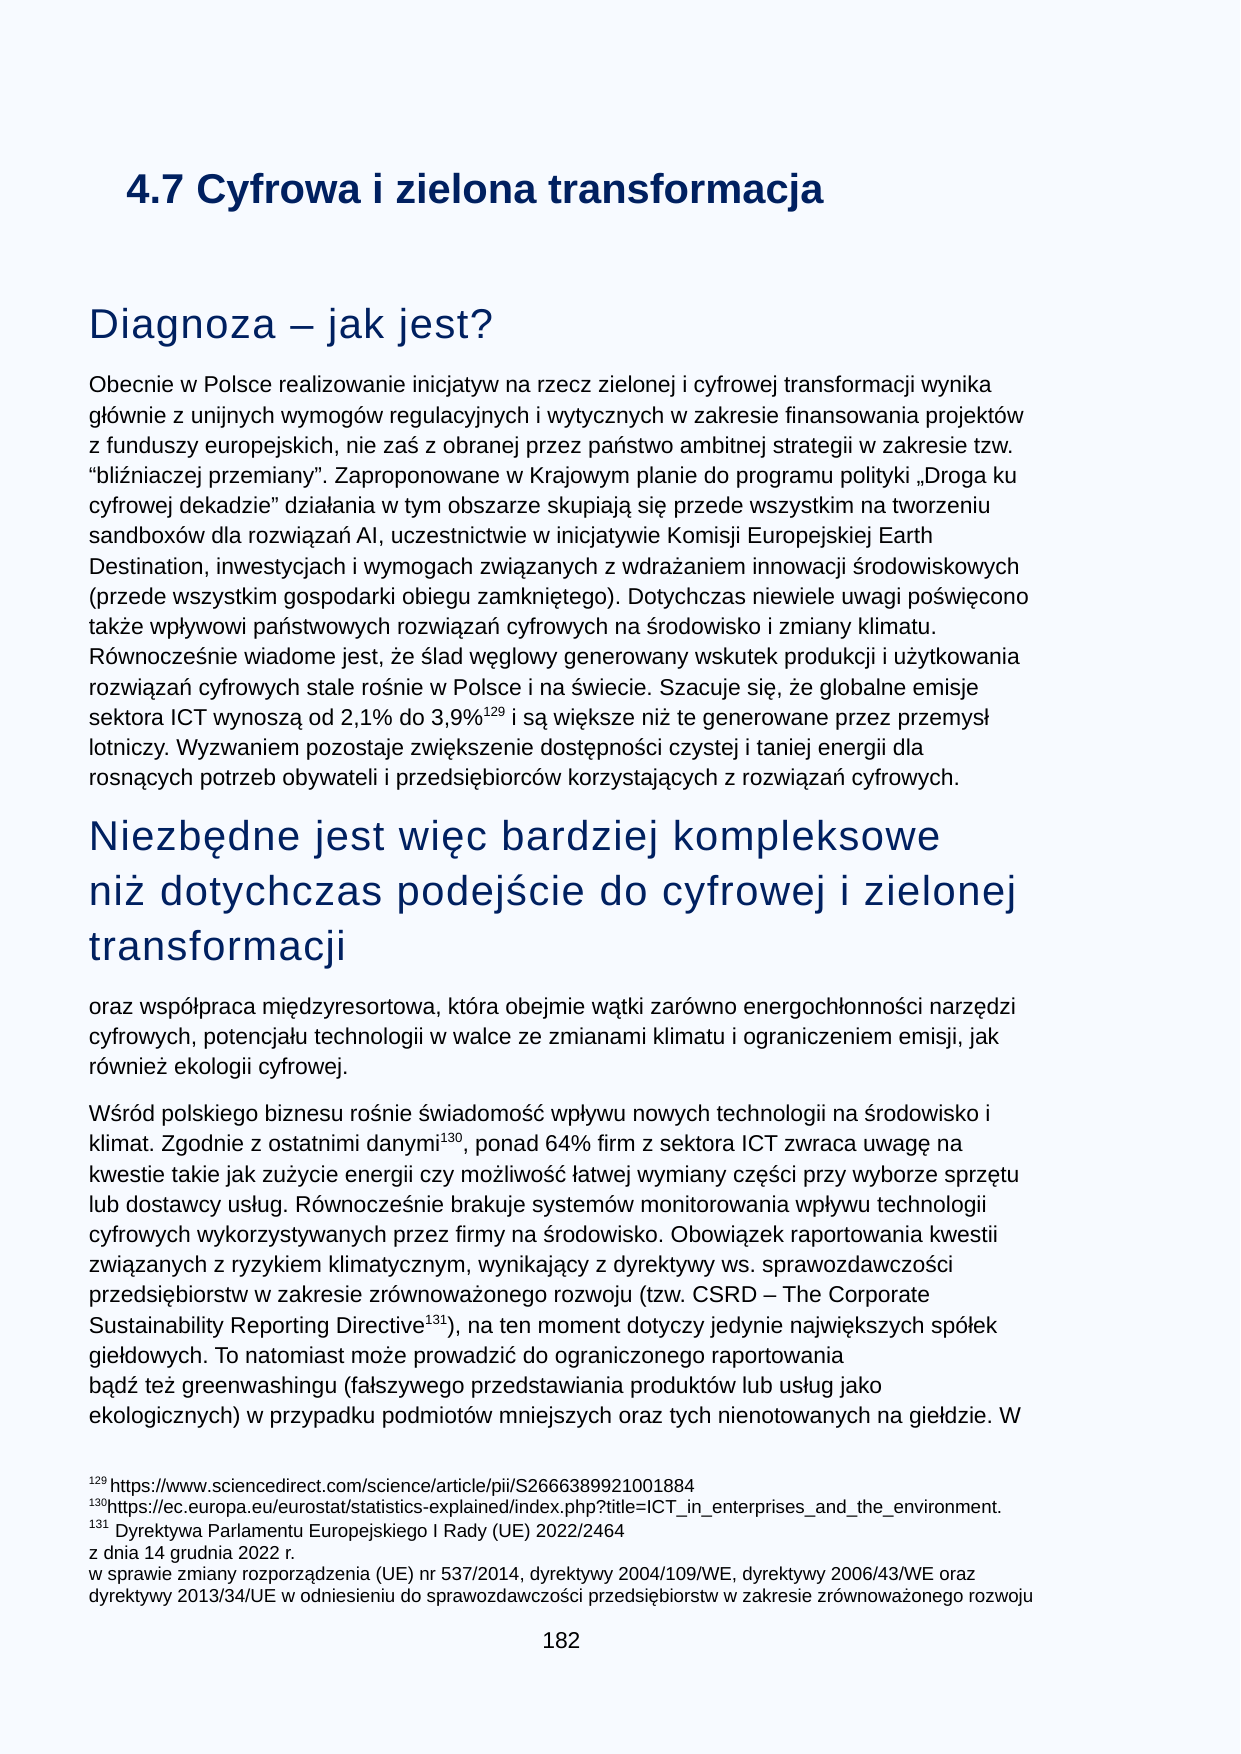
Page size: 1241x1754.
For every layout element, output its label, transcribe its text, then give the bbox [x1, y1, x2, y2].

text oraz współpraca międzyresortowa, która obejmie wątki zarówno energochłonności narzędzi cyfrowych, potencjału technologii w walce ze zmianami klimatu i ograniczeniem emisji, jak również ekologii cyfrowej. [89, 993, 1033, 1080]
subtitle Diagnoza – jak jest? [89, 299, 1033, 347]
subtitle Cyfrowa i zielona transformacja [126, 164, 1033, 212]
text Niezbędne jest więc bardziej kompleksowe niż dotychczas podejście do cyfrowej i zielonej transformacji [89, 811, 1033, 969]
text Obecnie w Polsce realizowanie inicjatyw na rzecz zielonej i cyfrowej transformacji wynika głównie z unijnych wymogów regulacyjnych i wytycznych w zakresie finansowania projektów z funduszy europejskich, nie zaś z obranej przez państwo ambitnej strategii w zakresie tzw. “bliźniaczej przemiany”. Zaproponowane w Krajowym planie do programu polityki „Droga ku cyfrowej dekadzie” działania w tym obszarze skupiają się przede wszystkim na tworzeniu sandboxów dla rozwiązań AI, uczestnictwie w inicjatywie Komisji Europejskiej Earth Destination, inwestycjach i wymogach związanych z wdrażaniem innowacji środowiskowych (przede wszystkim gospodarki obiegu zamkniętego). Dotychczas niewiele uwagi poświęcono także wpływowi państwowych rozwiązań cyfrowych na środowisko i zmiany klimatu. Równocześnie wiadome jest, że ślad węglowy generowany wskutek produkcji i użytkowania rozwiązań cyfrowych stale rośnie w Polsce i na świecie. Szacuje się, że globalne emisje sektora ICT wynoszą od 2,1% do 3,9% i są większe niż te generowane przez przemysł lotniczy. Wyzwaniem pozostaje zwiększenie dostępności czystej i taniej energii dla rosnących potrzeb obywateli i przedsiębiorców korzystających z rozwiązań cyfrowych. [89, 371, 1033, 790]
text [89, 1100, 1033, 1429]
